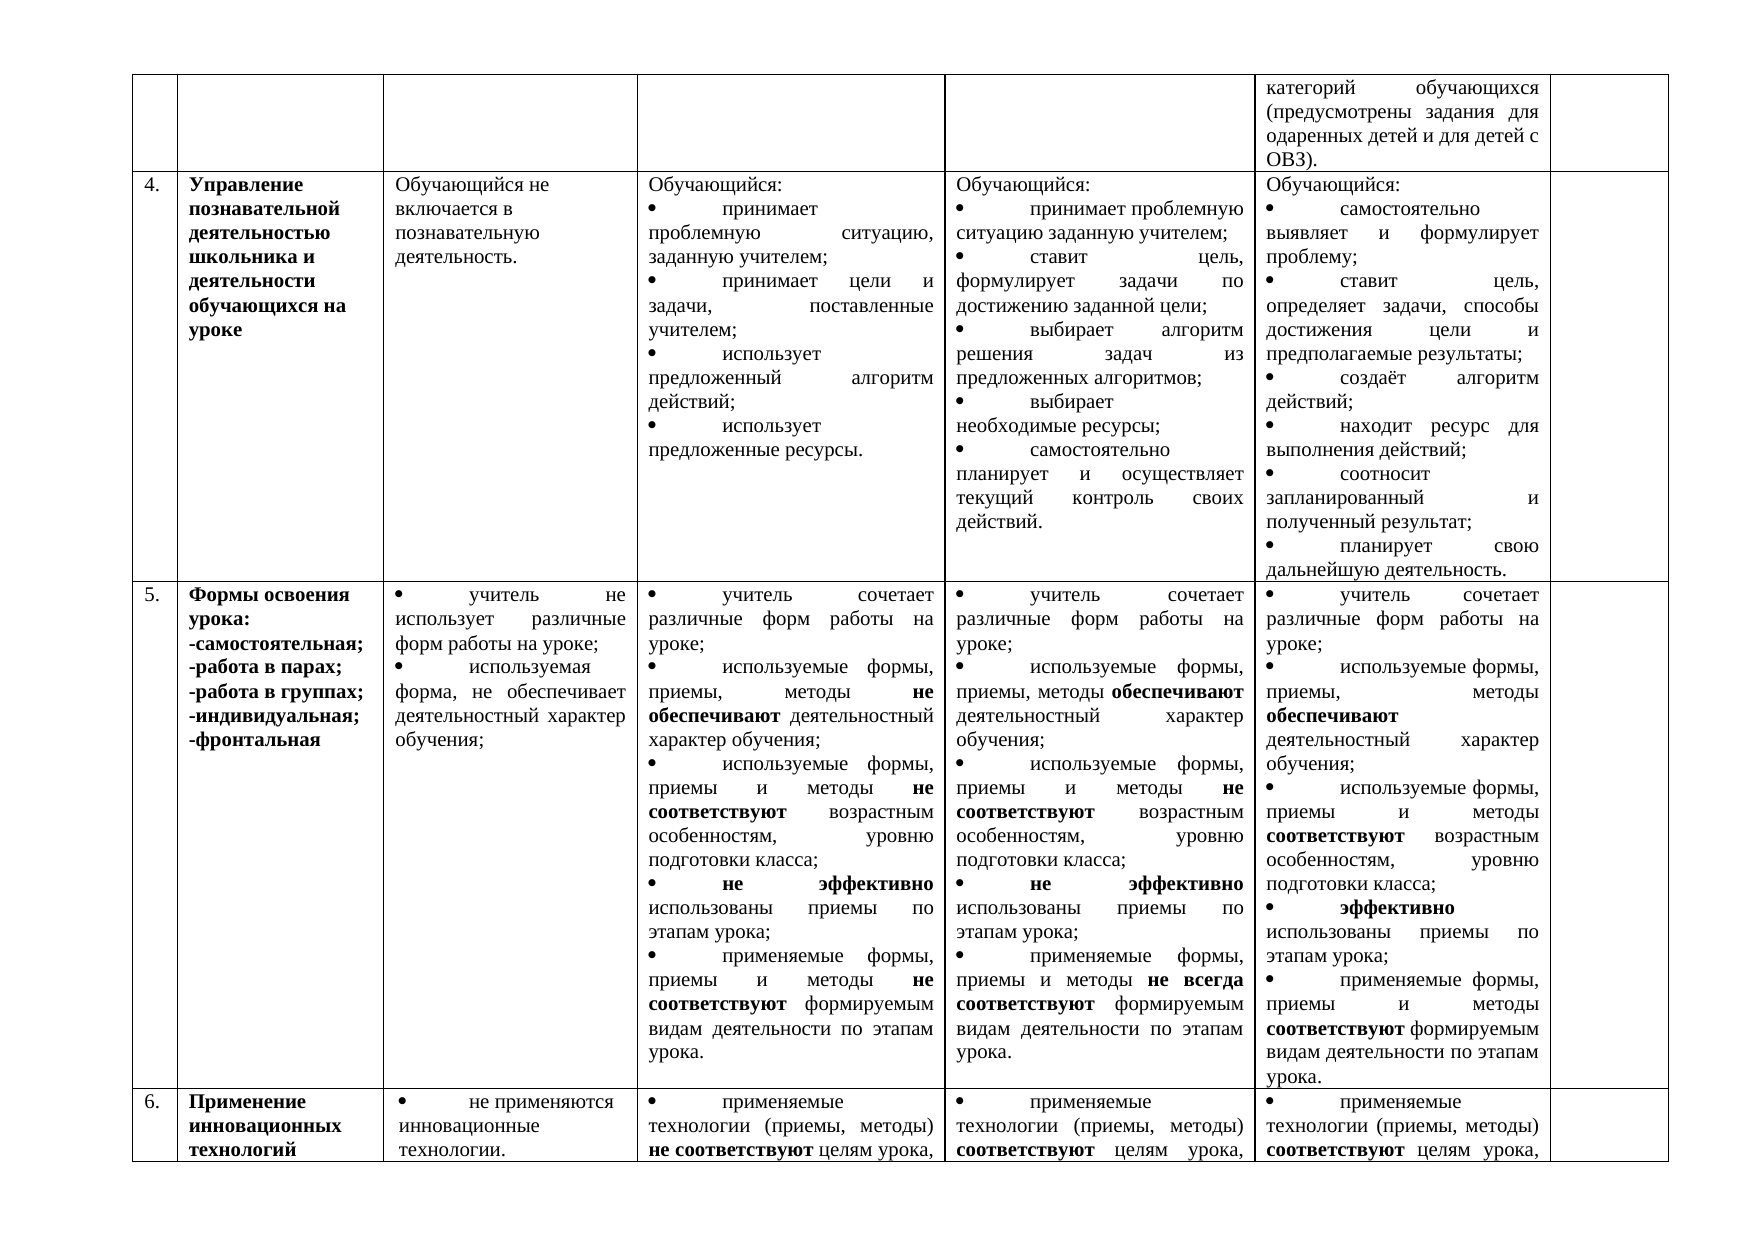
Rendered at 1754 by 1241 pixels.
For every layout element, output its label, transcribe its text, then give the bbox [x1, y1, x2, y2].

table_cell учитель сочетает различные форм работы на уроке; используемые формы, приемы, методы не обеспечивают деятельностный характер обучения; используемые формы, приемы и методы не соответствуют возрастным особенностям, уровню подготовки класса; не эффективно использованы приемы по этапам урока; применяемые формы, приемы и методы не соответствуют формируемым видам деятельности по этапам урока. [638, 582, 944, 1088]
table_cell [638, 75, 944, 171]
table_cell Управление познавательной деятельностью школьника и деятельности обучающихся на уроке [178, 172, 383, 581]
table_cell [946, 1089, 1254, 1161]
table_cell учитель сочетает различные форм работы на уроке; используемые формы, приемы, методы обеспечивают деятельностный характер обучения; используемые формы, приемы и методы соответствуют возрастным особенностям, уровню подготовки класса; эффективно использованы приемы по этапам урока; применяемые формы, приемы и методы соответствуют формируемым видам деятельности по этапам урока. [1256, 582, 1550, 1088]
table_cell [1551, 582, 1668, 1088]
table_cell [178, 1089, 383, 1161]
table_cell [384, 1089, 637, 1161]
table_cell Обучающийся: принимает проблемную ситуацию, заданную учителем; принимает цели и задачи, поставленные учителем; использует предложенный алгоритм действий; использует предложенные ресурсы. [638, 172, 944, 581]
table_cell [133, 1089, 177, 1161]
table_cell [1256, 75, 1550, 171]
table_cell [1551, 75, 1668, 171]
table_cell [133, 172, 177, 581]
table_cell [384, 75, 637, 171]
table_cell [1551, 172, 1668, 581]
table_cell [946, 75, 1254, 171]
table_cell Обучающийся не включается в познавательную деятельность. [384, 172, 637, 581]
table_cell Обучающийся: самостоятельно выявляет и формулирует проблему; ставит цель, определяет задачи, способы достижения цели и предполагаемые результаты; создаёт алгоритм действий; находит ресурс для выполнения действий; соотносит запланированный и полученный результат; планирует свою дальнейшую деятельность. [1256, 172, 1550, 581]
table_cell [133, 75, 177, 171]
table_cell [1551, 1089, 1668, 1161]
table_cell учитель не использует различные форм работы на уроке; используемая форма, не обеспечивает деятельностный характер обучения; [384, 582, 637, 1088]
table_cell учитель сочетает различные форм работы на уроке; используемые формы, приемы, методы обеспечивают деятельностный характер обучения; используемые формы, приемы и методы не соответствуют возрастным особенностям, уровню подготовки класса; не эффективно использованы приемы по этапам урока; применяемые формы, приемы и методы не всегда соответствуют формируемым видам деятельности по этапам урока. [946, 582, 1254, 1088]
table_cell Формы освоения урока: -самостоятельная; -работа в парах; -работа в группах; -индивидуальная; -фронтальная [178, 582, 383, 1088]
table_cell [638, 1089, 944, 1161]
table_cell [133, 582, 177, 1088]
table_cell Обучающийся: принимает проблемную ситуацию заданную учителем; ставит цель, формулирует задачи по достижению заданной цели; выбирает алгоритм решения задач из предложенных алгоритмов; выбирает необходимые ресурсы; самостоятельно планирует и осуществляет текущий контроль своих действий. [946, 172, 1254, 581]
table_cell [178, 75, 383, 171]
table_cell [1256, 1089, 1550, 1161]
